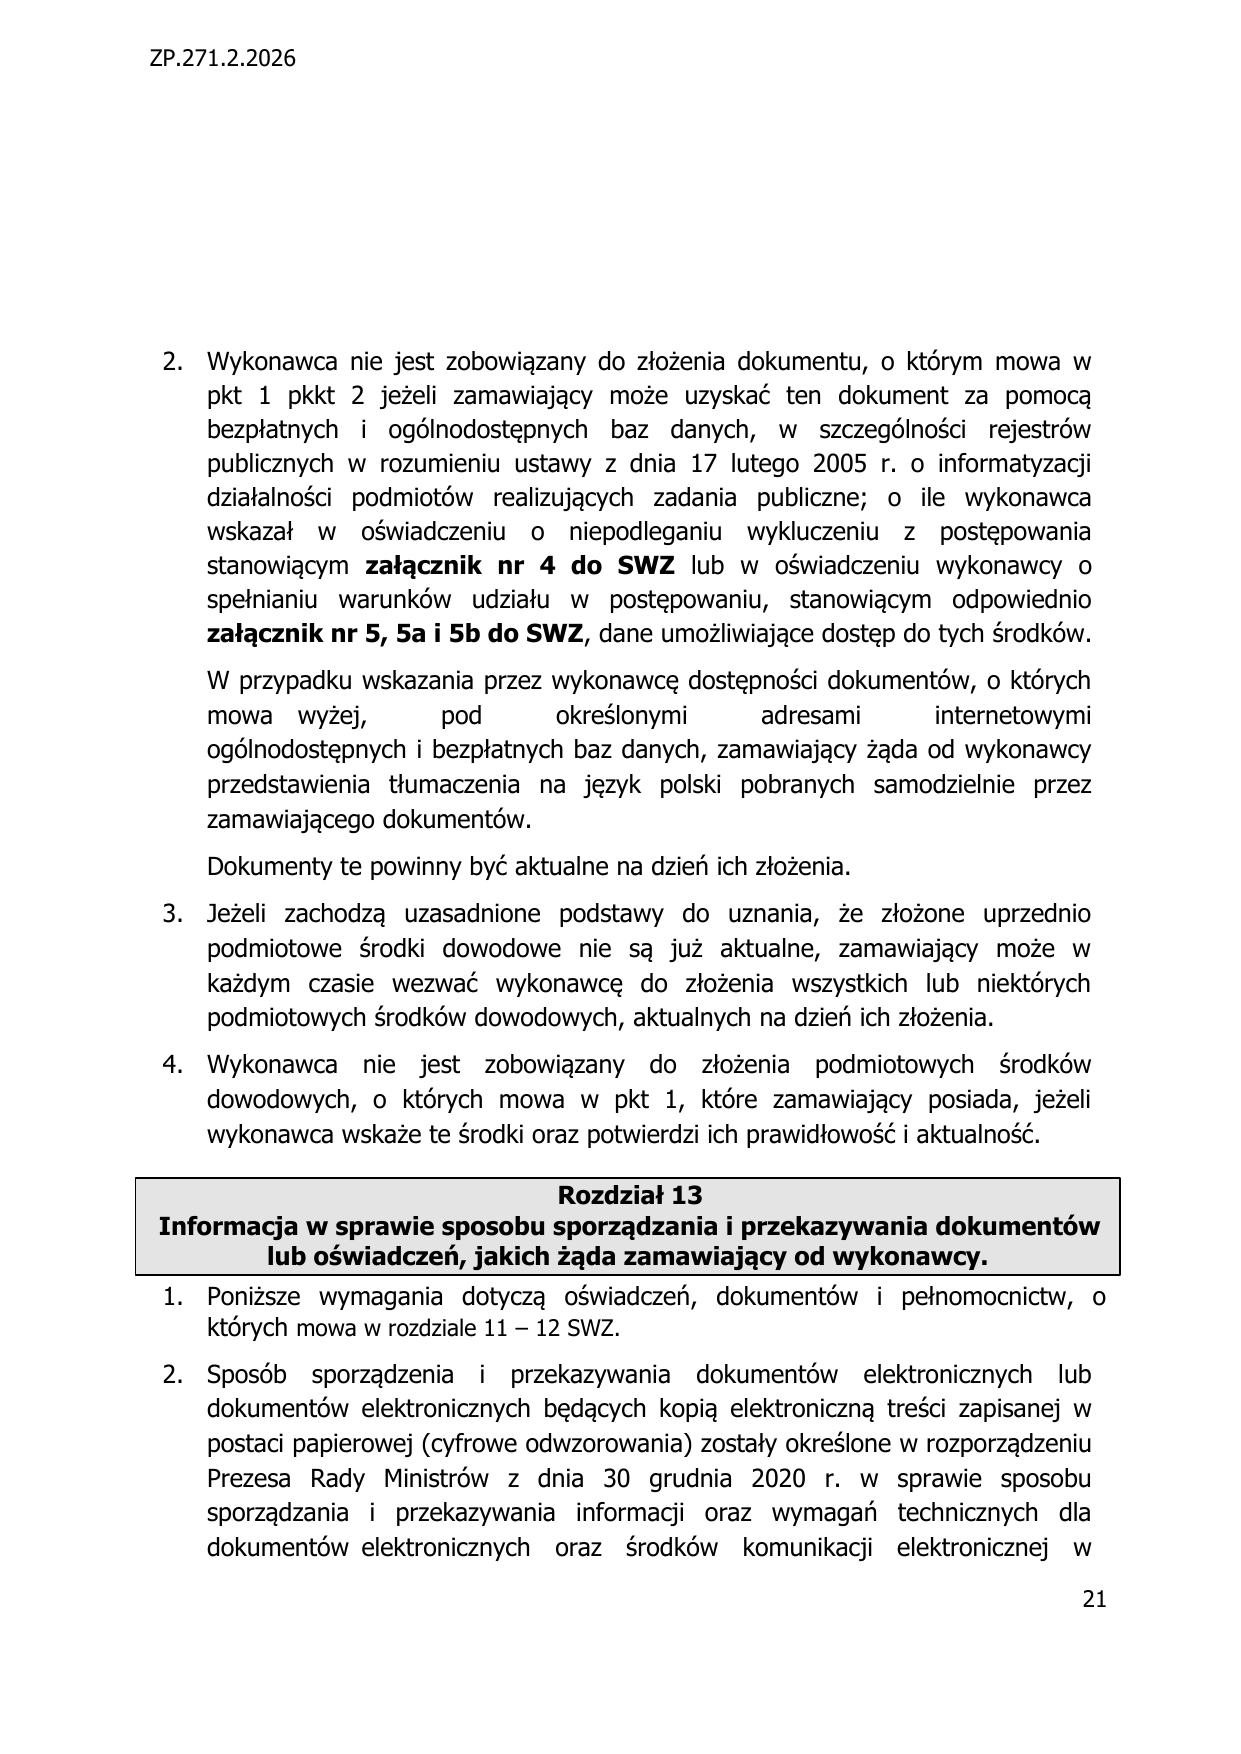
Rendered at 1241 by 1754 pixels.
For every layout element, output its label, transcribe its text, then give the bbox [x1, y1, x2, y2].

list Wykonawca nie jest zobowiązany do złożenia dokumentu, o którym mowa w pkt 1 pkkt 2 jeżeli zamawiający może uzyskać ten dokument za pomocą bezpłatnych i ogólnodostępnych baz danych, w szczególności rejestrów publicznych w rozumieniu ustawy z dnia 17 lutego 2005 r. o informatyzacji działalności podmiotów realizujących zadania publiczne; o ile wykonawca wskazał w oświadczeniu o niepodleganiu wykluczeniu z postępowania stanowiącym załącznik nr 4 do SWZ lub w oświadczeniu wykonawcy o spełnianiu warunków udziału w postępowaniu, stanowiącym odpowiednio załącznik nr 5, 5a i 5b do SWZ, dane umożliwiające dostęp do tych środków. [162, 345, 1093, 648]
list Jeżeli zachodzą uzasadnione podstawy do uznania, że złożone uprzednio podmiotowe środki dowodowe nie są już aktualne, zamawiający może w każdym czasie wezwać wykonawcę do złożenia wszystkich lub niektórych podmiotowych środków dowodowych, aktualnych na dzień ich złożenia. [162, 898, 1092, 1032]
text Dokumenty te powinny być aktualne na dzień ich złożenia. [207, 850, 1107, 881]
text W przypadku wskazania przez wykonawcę dostępności dokumentów, o których mowa wyżej, pod określonymi adresami internetowymi ogólnodostępnych i bezpłatnych baz danych, zamawiający żąda od wykonawcy przedstawienia tłumaczenia na język polski pobranych samodzielnie przez zamawiającego dokumentów. [207, 664, 1092, 833]
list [162, 1358, 1093, 1562]
list Poniższe wymagania dotyczą oświadczeń, dokumentów i pełnomocnictw, o których mowa w rozdziale 11 – 12 SWZ. [162, 1276, 1107, 1341]
list Wykonawca nie jest zobowiązany do złożenia podmiotowych środków dowodowych, o których mowa w pkt 1, które zamawiający posiada, jeżeli wykonawca wskaże te środki oraz potwierdzi ich prawidłowość i aktualność. [162, 1049, 1092, 1148]
